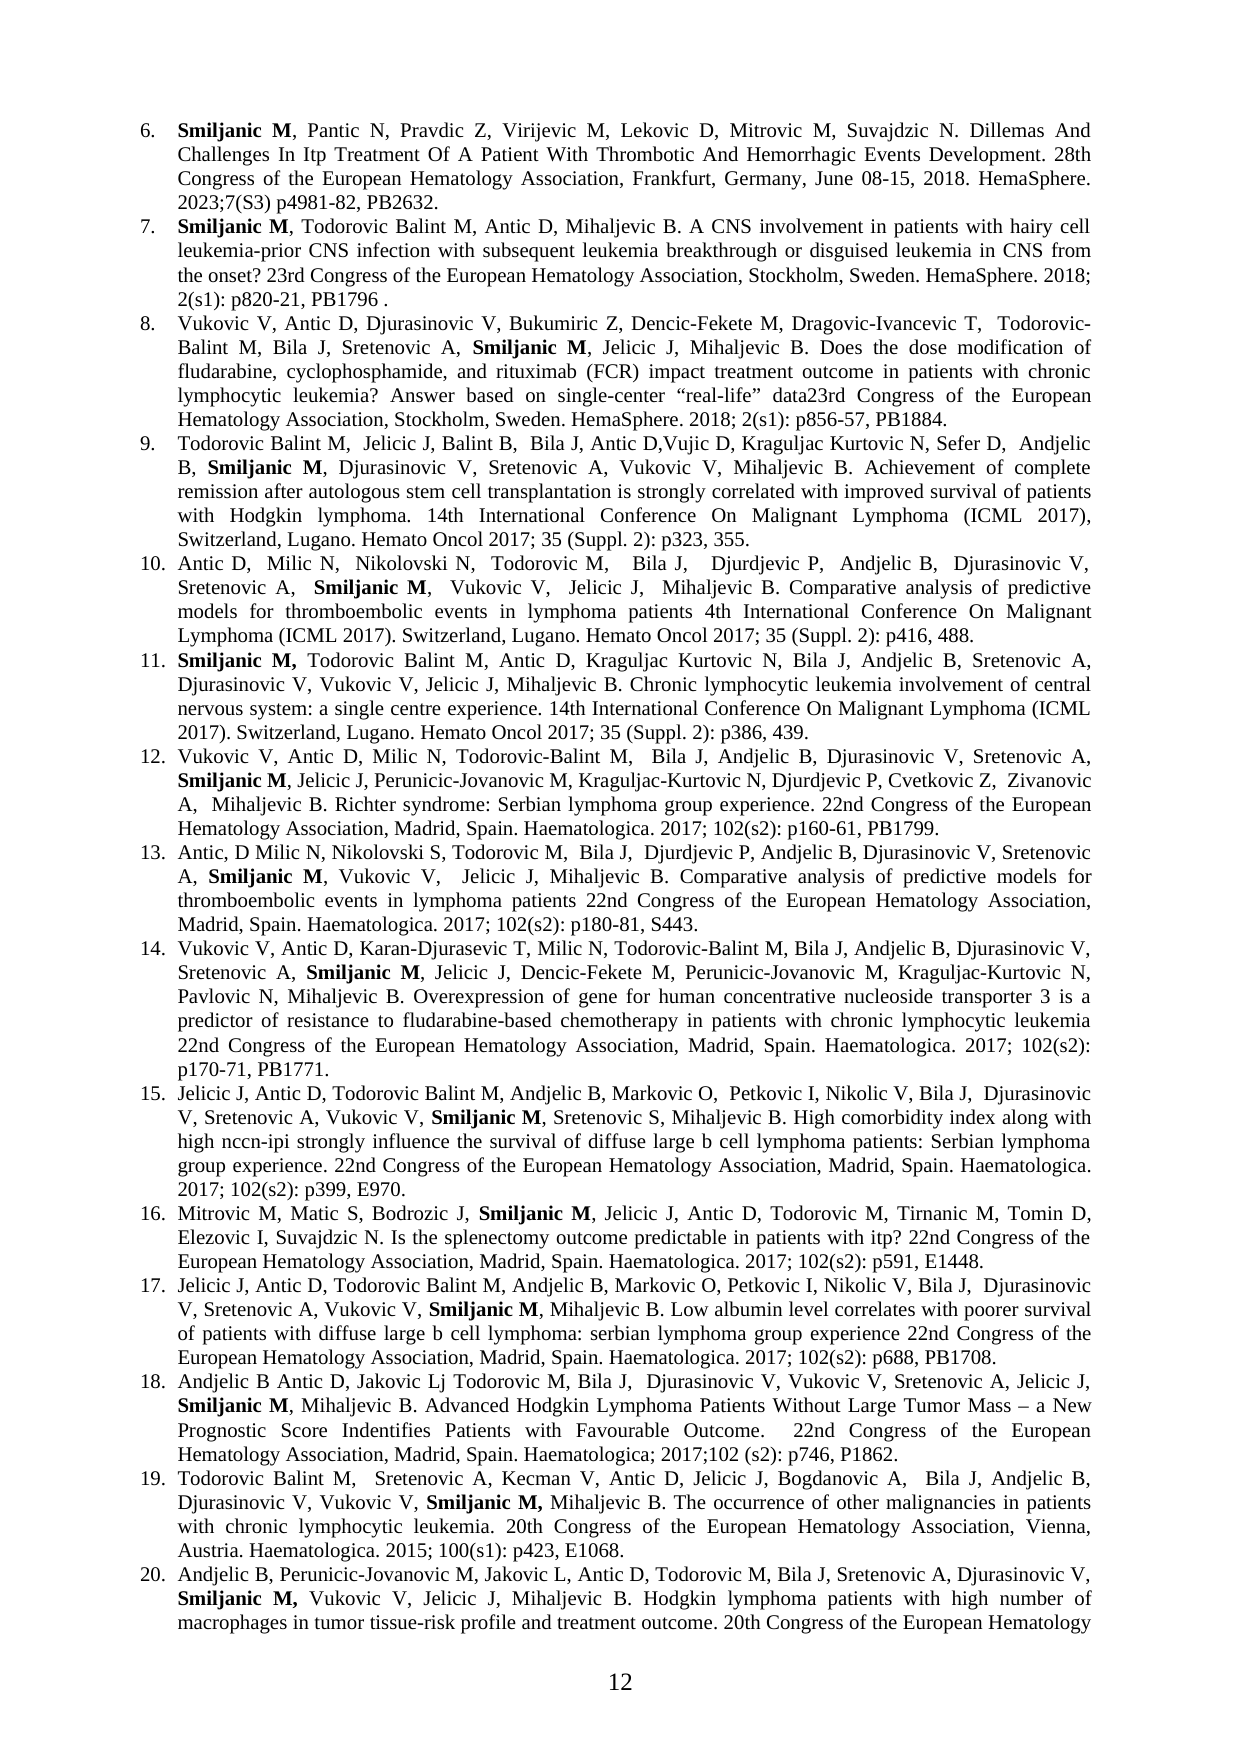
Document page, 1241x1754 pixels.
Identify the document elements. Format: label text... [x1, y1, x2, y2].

list Jelicic J, Antic D, Todorovic Balint M, Andjelic B, Markovic O, Petkovic I, Nikolic V, Bila J, Djurasinovic V, Sretenovic A, Vukovic V, Smiljanic M, Mihaljevic B. Low albumin level correlates with poorer survival of patients with diffuse large b cell lymphoma: serbian lymphoma group experience 22nd Congress of the European Hematology Association, Madrid, Spain. Haematologica. 2017; 102(s2): p688, PB1708. [140, 1273, 1092, 1369]
list Mitrovic M, Matic S, Bodrozic J, Smiljanic M, Jelicic J, Antic D, Todorovic M, Tirnanic M, Tomin D, Elezovic I, Suvajdzic N. Is the splenectomy outcome predictable in patients with itp? 22nd Congress of the European Hematology Association, Madrid, Spain. Haematologica. 2017; 102(s2): p591, E1448. [140, 1201, 1092, 1273]
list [140, 1562, 1092, 1634]
list Jelicic J, Antic D, Todorovic Balint M, Andjelic B, Markovic O, Petkovic I, Nikolic V, Bila J, Djurasinovic V, Sretenovic A, Vukovic V, Smiljanic M, Sretenovic S, Mihaljevic B. High comorbidity index along with high nccn-ipi strongly influence the survival of diffuse large b cell lymphoma patients: Serbian lymphoma group experience. 22nd Congress of the European Hematology Association, Madrid, Spain. Haematologica. 2017; 102(s2): p399, E970. [140, 1081, 1092, 1201]
list Antic D, Milic N, Nikolovski N, Todorovic M, Bila J, Djurdjevic P, Andjelic B, Djurasinovic V, Sretenovic A, Smiljanic M, Vukovic V, Jelicic J, Mihaljevic B. Comparative analysis of predictive models for thromboembolic events in lymphoma patients 4th International Conference On Malignant Lymphoma (ICML 2017). Switzerland, Lugano. Hemato Oncol 2017; 35 (Suppl. 2): p416, 488. [140, 551, 1092, 647]
list Andjelic B Antic D, Jakovic Lj Todorovic M, Bila J, Djurasinovic V, Vukovic V, Sretenovic A, Jelicic J, Smiljanic M, Mihaljevic B. Advanced Hodgkin Lymphoma Patients Without Large Tumor Mass – a New Prognostic Score Indentifies Patients with Favourable Outcome. 22nd Congress of the European Hematology Association, Madrid, Spain. Haematologica; 2017;102 (s2): p746, P1862. [140, 1369, 1092, 1466]
list Antic, D Milic N, Nikolovski S, Todorovic M, Bila J, Djurdjevic P, Andjelic B, Djurasinovic V, Sretenovic A, Smiljanic M, Vukovic V, Jelicic J, Mihaljevic B. Comparative analysis of predictive models for thromboembolic events in lymphoma patients 22nd Congress of the European Hematology Association, Madrid, Spain. Haematologica. 2017; 102(s2): p180-81, S443. [140, 840, 1092, 936]
list Todorovic Balint M, Sretenovic A, Kecman V, Antic D, Jelicic J, Bogdanovic A, Bila J, Andjelic B, Djurasinovic V, Vukovic V, Smiljanic M, Mihaljevic B. The occurrence of other malignancies in patients with chronic lymphocytic leukemia. 20th Congress of the European Hematology Association, Vienna, Austria. Haematologica. 2015; 100(s1): p423, E1068. [140, 1466, 1092, 1562]
list Smiljanic M, Todorovic Balint M, Antic D, Mihaljevic B. A CNS involvement in patients with hairy cell leukemia-prior CNS infection with subsequent leukemia breakthrough or disguised leukemia in CNS from the onset? 23rd Congress of the European Hematology Association, Stockholm, Sweden. HemaSphere. 2018; 2(s1): p820-21, PB1796 . [140, 214, 1092, 311]
list Todorovic Balint M, Jelicic J, Balint B, Bila J, Antic D,Vujic D, Kraguljac Kurtovic N, Sefer D, Andjelic B, Smiljanic M, Djurasinovic V, Sretenovic A, Vukovic V, Mihaljevic B. Achievement of complete remission after autologous stem cell transplantation is strongly correlated with improved survival of patients with Hodgkin lymphoma. 14th International Conference On Malignant Lymphoma (ICML 2017), Switzerland, Lugano. Hemato Oncol 2017; 35 (Suppl. 2): p323, 355. [140, 431, 1092, 551]
list Vukovic V, Antic D, Milic N, Todorovic-Balint M, Bila J, Andjelic B, Djurasinovic V, Sretenovic A, Smiljanic M, Jelicic J, Perunicic-Jovanovic M, Kraguljac-Kurtovic N, Djurdjevic P, Cvetkovic Z, Zivanovic A, Mihaljevic B. Richter syndrome: Serbian lymphoma group experience. 22nd Congress of the European Hematology Association, Madrid, Spain. Haematologica. 2017; 102(s2): p160-61, PB1799. [140, 744, 1092, 840]
list Smiljanic M, Todorovic Balint M, Antic D, Kraguljac Kurtovic N, Bila J, Andjelic B, Sretenovic A, Djurasinovic V, Vukovic V, Jelicic J, Mihaljevic B. Chronic lymphocytic leukemia involvement of central nervous system: a single centre experience. 14th International Conference On Malignant Lymphoma (ICML 2017). Switzerland, Lugano. Hemato Oncol 2017; 35 (Suppl. 2): p386, 439. [140, 647, 1092, 744]
list Vukovic V, Antic D, Karan-Djurasevic T, Milic N, Todorovic-Balint M, Bila J, Andjelic B, Djurasinovic V, Sretenovic A, Smiljanic M, Jelicic J, Dencic-Fekete M, Perunicic-Jovanovic M, Kraguljac-Kurtovic N, Pavlovic N, Mihaljevic B. Overexpression of gene for human concentrative nucleoside transporter 3 is a predictor of resistance to fludarabine-based chemotherapy in patients with chronic lymphocytic leukemia 22nd Congress of the European Hematology Association, Madrid, Spain. Haematologica. 2017; 102(s2): p170-71, PB1771. [140, 936, 1092, 1081]
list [140, 118, 1092, 214]
list Vukovic V, Antic D, Djurasinovic V, Bukumiric Z, Dencic-Fekete M, Dragovic-Ivancevic T, Todorovic-Balint M, Bila J, Sretenovic A, Smiljanic M, Jelicic J, Mihaljevic B. Does the dose modification of fludarabine, cyclophosphamide, and rituximab (FCR) impact treatment outcome in patients with chronic lymphocytic leukemia? Answer based on single-center “real-life” data23rd Congress of the European Hematology Association, Stockholm, Sweden. HemaSphere. 2018; 2(s1): p856-57, PB1884. [140, 311, 1092, 431]
